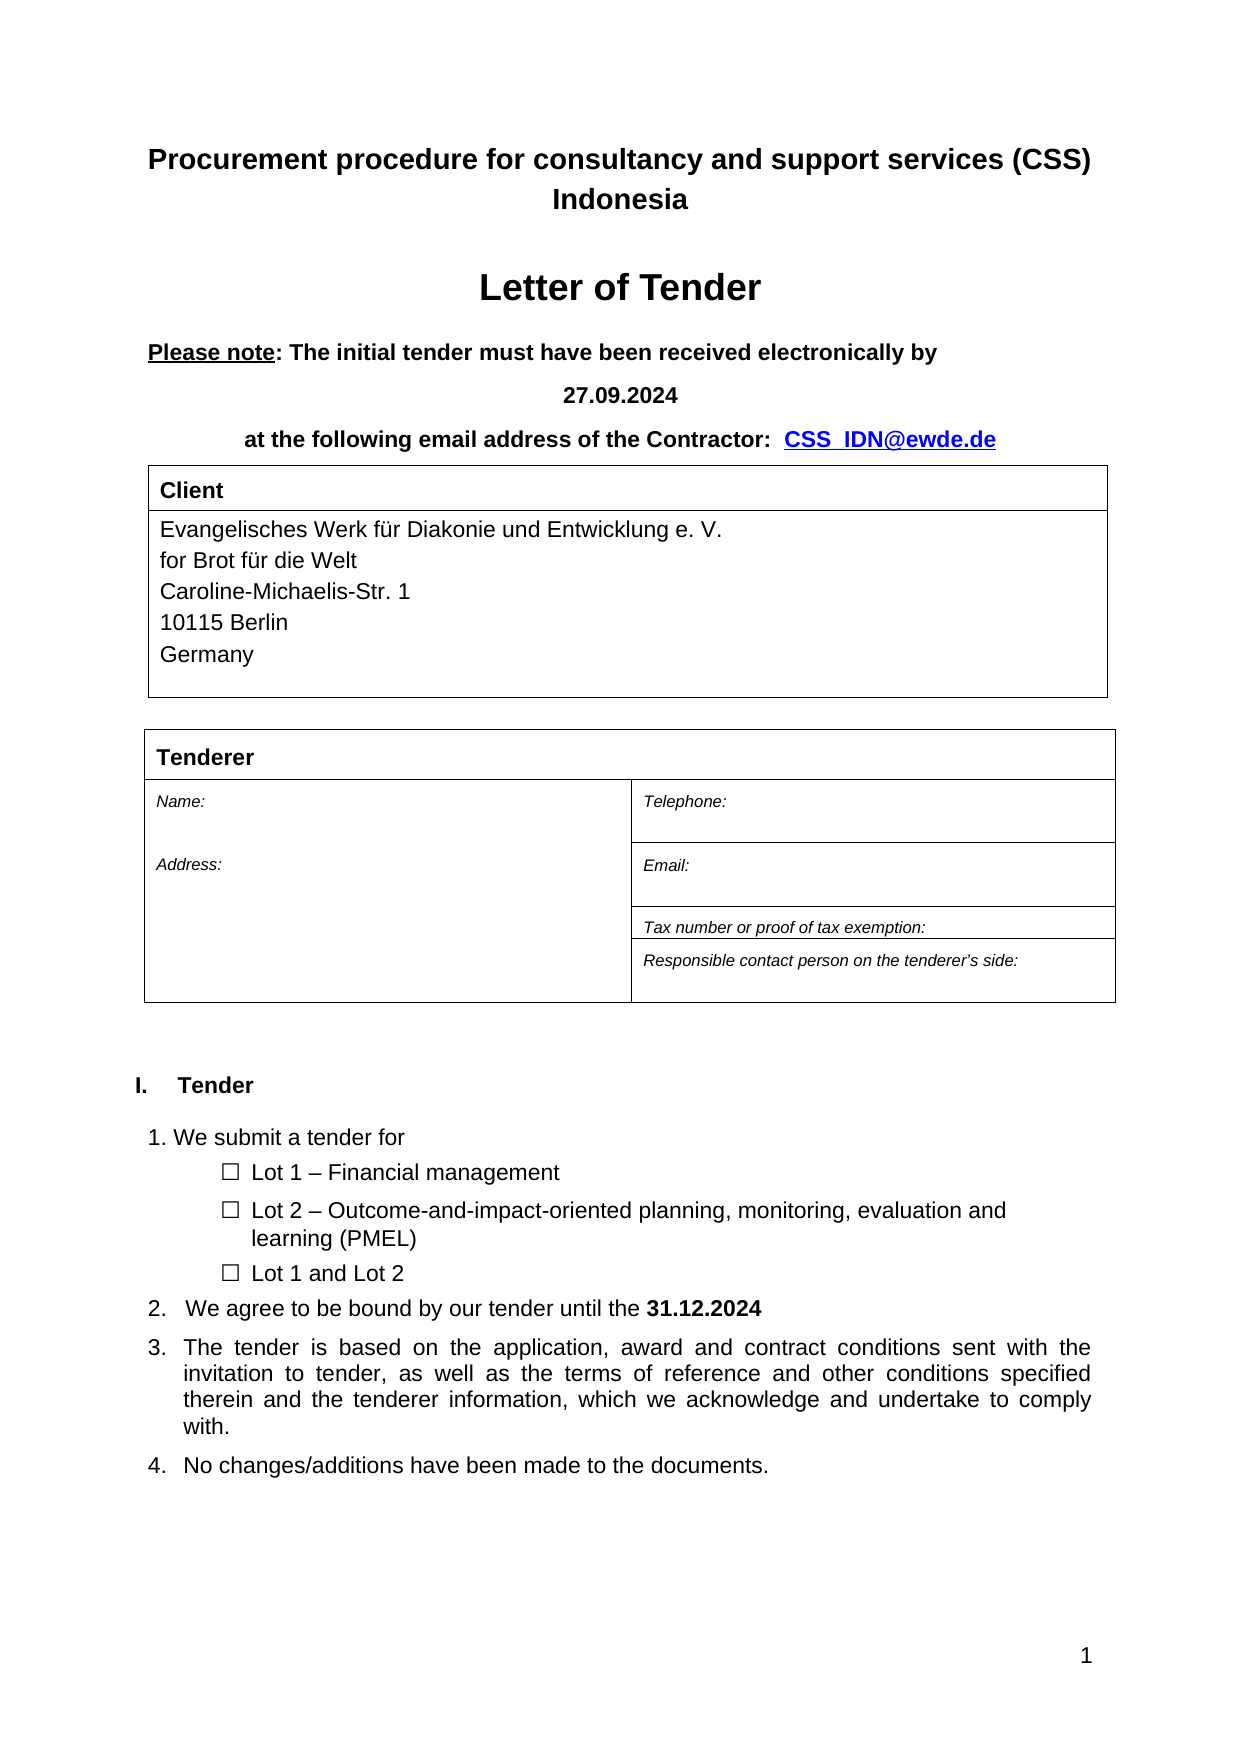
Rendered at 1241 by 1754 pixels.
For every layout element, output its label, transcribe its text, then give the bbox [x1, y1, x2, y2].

list Lot 2 – Outcome-and-impact-oriented planning, monitoring, evaluation and learning (PMEL) [220, 1193, 1092, 1251]
text 27.09.2024 [148, 377, 1092, 408]
table_cell Tax number or proof of tax exemption: [632, 907, 1115, 938]
table_cell Email: [632, 843, 1115, 906]
text 3. The tender is based on the application, award and contract conditions sent with the invitation to tender, as well as the terms of reference and other conditions specified therein and the tenderer information, which we acknowledge and undertake to comply with. [148, 1334, 1092, 1439]
table_cell Name: Address: [145, 780, 631, 1002]
table_cell Responsible contact person on the tenderer’s side: [632, 939, 1115, 1002]
title Letter of Tender [148, 265, 1092, 308]
table_header Tenderer [145, 730, 1115, 779]
list Lot 1 – Financial management [220, 1156, 1092, 1187]
list We agree to be bound by our tender until the 31.12.2024 [148, 1295, 1092, 1321]
text 4. No changes/additions have been made to the documents. [148, 1452, 1092, 1478]
text Indonesia [148, 182, 1092, 215]
list Lot 1 and Lot 2 [220, 1257, 1092, 1289]
text at the following email address of the Contractor: CSS_IDN@ewde.de [148, 421, 1092, 452]
table_header Client [149, 466, 1107, 509]
subtitle Tender [148, 1065, 1092, 1098]
text 1. We submit a tender for [148, 1123, 1092, 1150]
text Procurement procedure for consultancy and support services (CSS) [148, 142, 1092, 176]
table_cell Evangelisches Werk für Diakonie und Entwicklung e. V. for Brot für die Welt Caroline-Michaelis-Str. 1 10115 Berlin Germany [149, 511, 1107, 697]
table_cell Telephone: [632, 780, 1115, 842]
text Please note: The initial tender must have been received electronically by [148, 333, 1092, 365]
